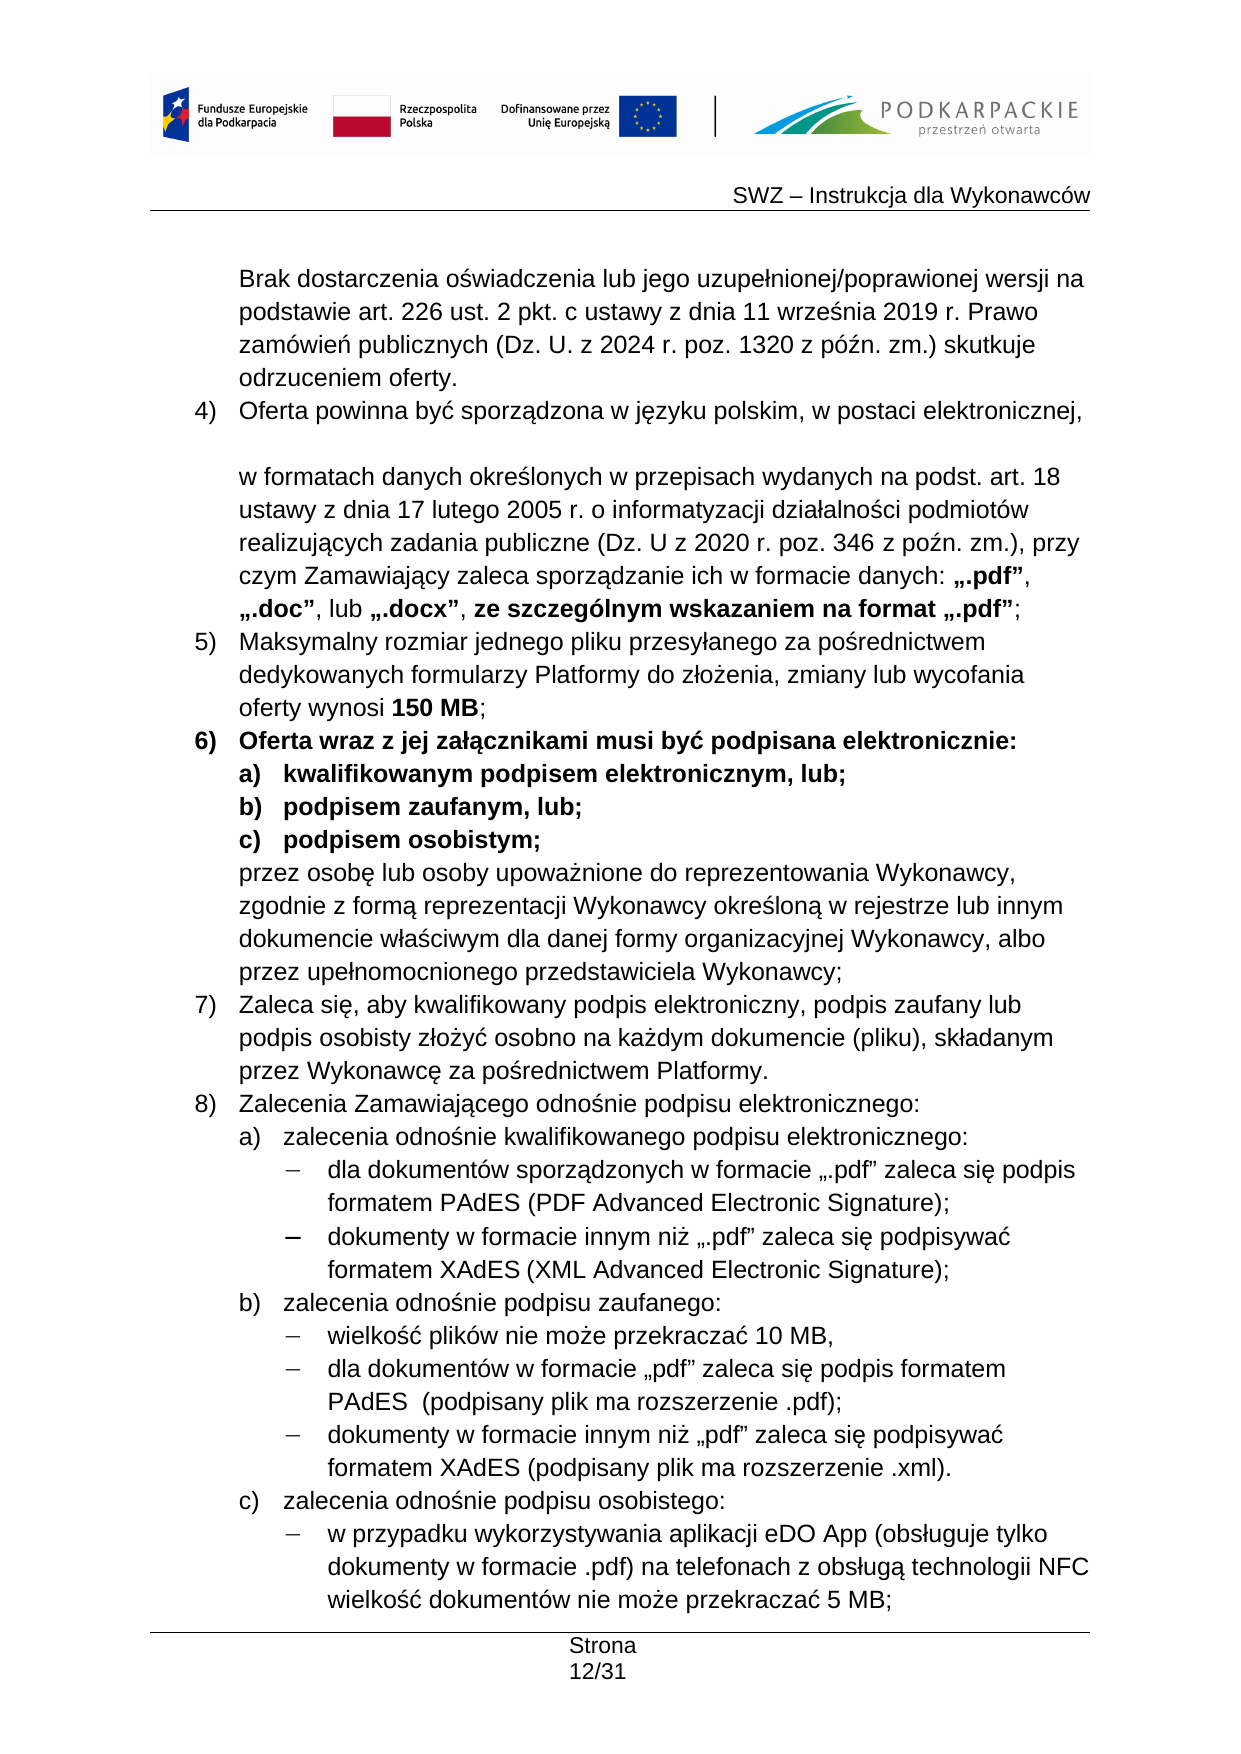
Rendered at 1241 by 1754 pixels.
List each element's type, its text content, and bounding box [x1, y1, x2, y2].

list dokumenty w formacie innym niż „.pdf” zaleca się podpisywać formatem XAdES (XML Advanced Electronic Signature); [283, 1221, 1090, 1283]
list dokumenty w formacie innym niż „pdf” zaleca się podpisywać formatem XAdES (podpisany plik ma rozszerzenie .xml). [283, 1420, 1090, 1482]
list podpisem osobistym; [239, 825, 1090, 854]
list Zalecenia Zamawiającego odnośnie podpisu elektronicznego: [194, 1089, 1090, 1118]
list dla dokumentów w formacie „pdf” zaleca się podpis formatem PAdES (podpisany plik ma rozszerzenie .pdf); [283, 1354, 1090, 1416]
list wielkość plików nie może przekraczać 10 MB, [283, 1321, 1090, 1349]
list Oferta wraz z jej załącznikami musi być podpisana elektronicznie: [194, 726, 1090, 755]
list podpisem zaufanym, lub; [239, 792, 1090, 821]
list zalecenia odnośnie podpisu osobistego: [239, 1486, 1090, 1515]
text przez osobę lub osoby upoważnione do reprezentowania Wykonawcy, zgodnie z formą reprezentacji Wykonawcy określoną w rejestrze lub innym dokumencie właściwym dla danej formy organizacyjnej Wykonawcy, albo przez upełnomocnionego przedstawiciela Wykonawcy; [239, 858, 1090, 986]
list Oferta powinna być sporządzona w języku polskim, w postaci elektronicznej, w formatach danych określonych w przepisach wydanych na podst. art. 18 ustawy z dnia 17 lutego 2005 r. o informatyzacji działalności podmiotów realizujących zadania publiczne (Dz. U z 2020 r. poz. 346 z poźn. zm.), przy czym Zamawiający zaleca sporządzanie ich w formacie danych: „.pdf”, „.doc”, lub „.docx”, ze szczególnym wskazaniem na format „.pdf”; [194, 396, 1090, 623]
list Zaleca się, aby kwalifikowany podpis elektroniczny, podpis zaufany lub podpis osobisty złożyć osobno na każdym dokumencie (pliku), składanym przez Wykonawcę za pośrednictwem Platformy. [194, 990, 1090, 1085]
list kwalifikowanym podpisem elektronicznym, lub; [239, 759, 1090, 788]
list zalecenia odnośnie podpisu zaufanego: [239, 1288, 1090, 1316]
picture [150, 73, 1091, 156]
list zalecenia odnośnie kwalifikowanego podpisu elektronicznego: [239, 1122, 1090, 1151]
list w przypadku wykorzystywania aplikacji eDO App (obsługuje tylko dokumenty w formacie .pdf) na telefonach z obsługą technologii NFC wielkość dokumentów nie może przekraczać 5 MB; [283, 1519, 1090, 1614]
list Maksymalny rozmiar jednego pliku przesyłanego za pośrednictwem dedykowanych formularzy Platformy do złożenia, zmiany lub wycofania oferty wynosi 150 MB; [194, 627, 1090, 722]
list dla dokumentów sporządzonych w formacie „.pdf” zaleca się podpis formatem PAdES (PDF Advanced Electronic Signature); [283, 1155, 1090, 1217]
text Brak dostarczenia oświadczenia lub jego uzupełnionej/poprawionej wersji na podstawie art. 226 ust. 2 pkt. c ustawy z dnia 11 września 2019 r. Prawo zamówień publicznych (Dz. U. z 2024 r. poz. 1320 z późn. zm.) skutkuje odrzuceniem oferty. [239, 264, 1090, 392]
